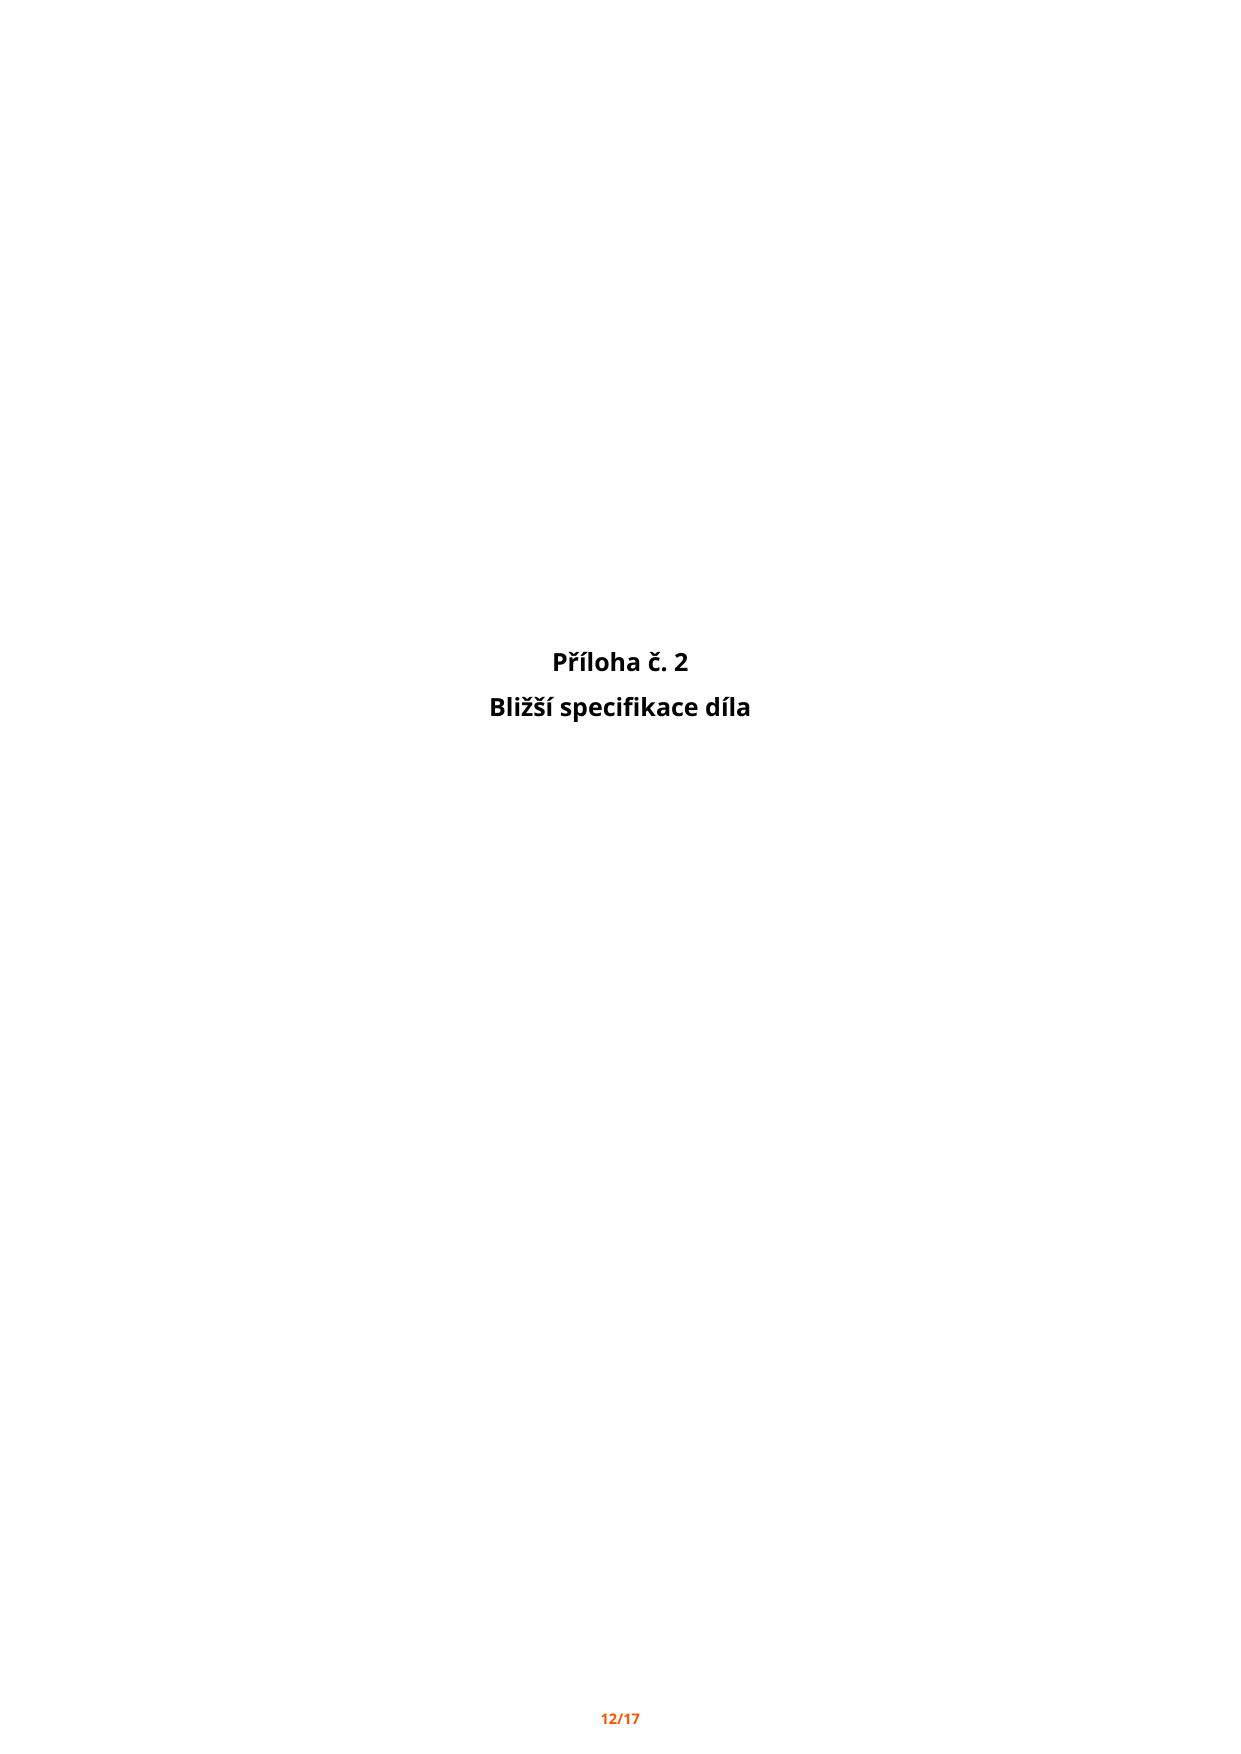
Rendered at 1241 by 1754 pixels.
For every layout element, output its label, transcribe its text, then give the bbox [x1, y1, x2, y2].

text Příloha č. 2 [148, 648, 1093, 677]
text Bližší specifikace díla [148, 689, 1093, 723]
